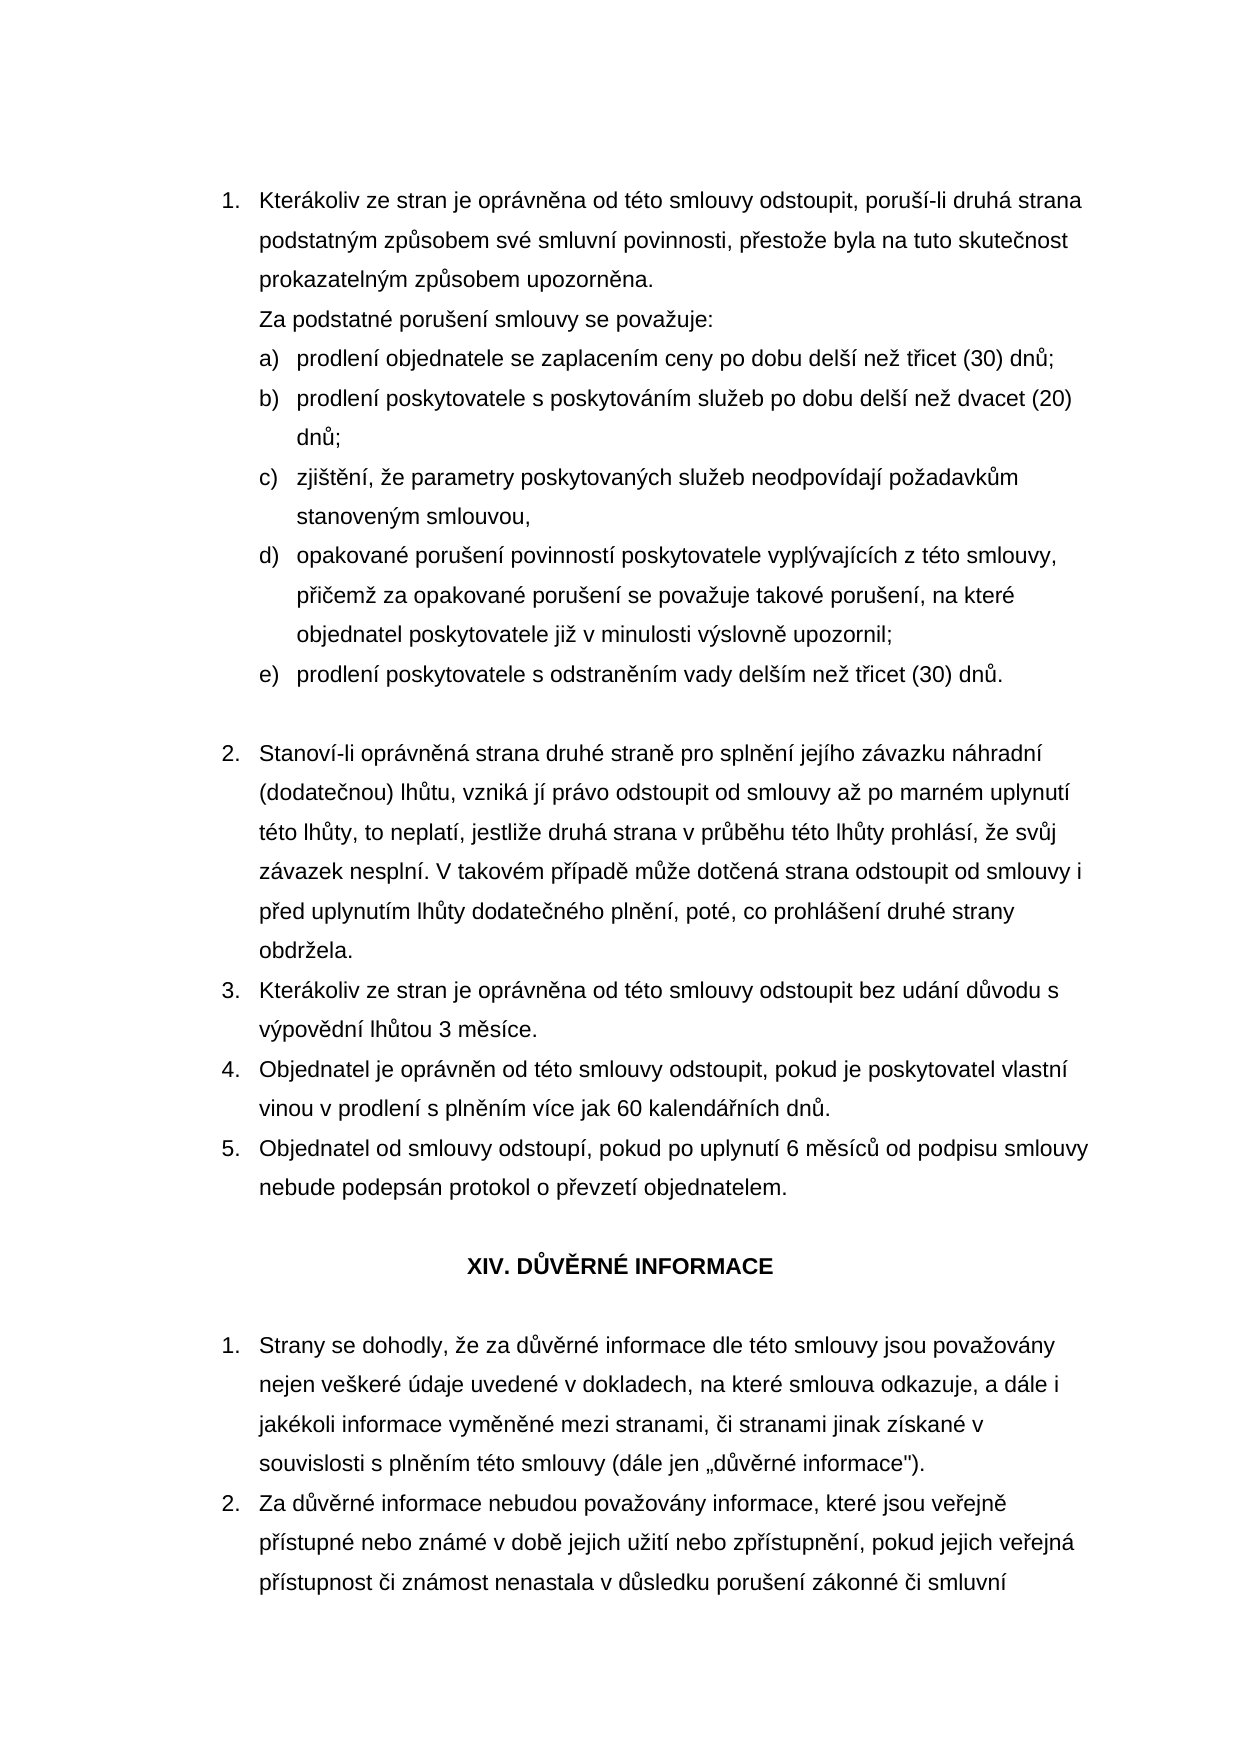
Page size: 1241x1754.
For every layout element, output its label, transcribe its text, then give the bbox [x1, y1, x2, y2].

list Kterákoliv ze stran je oprávněna od této smlouvy odstoupit, poruší-li druhá strana podstatným způsobem své smluvní povinnosti, přestože byla na tuto skutečnost prokazatelným způsobem upozorněna. [221, 187, 1093, 292]
list prodlení poskytovatele s odstraněním vady delším než třicet (30) dnů. [259, 661, 1093, 687]
list zjištění, že parametry poskytovaných služeb neodpovídají požadavkům stanoveným smlouvou, [259, 463, 1093, 529]
text XIV. DŮVĚRNÉ INFORMACE [148, 1253, 1093, 1279]
list Strany se dohodly, že za důvěrné informace dle této smlouvy jsou považovány nejen veškeré údaje uvedené v dokladech, na které smlouva odkazuje, a dále i jakékoli informace vyměněné mezi stranami, či stranami jinak získané v souvislosti s plněním této smlouvy (dále jen „důvěrné informace"). [221, 1332, 1093, 1477]
text Za podstatné porušení smlouvy se považuje: [259, 306, 1093, 332]
list prodlení objednatele se zaplacením ceny po dobu delší než třicet (30) dnů; [259, 345, 1093, 371]
list prodlení poskytovatele s poskytováním služeb po dobu delší než dvacet (20) dnů; [259, 384, 1093, 450]
list Objednatel od smlouvy odstoupí, pokud po uplynutí 6 měsíců od podpisu smlouvy nebude podepsán protokol o převzetí objednatelem. [221, 1134, 1093, 1200]
list Kterákoliv ze stran je oprávněna od této smlouvy odstoupit bez udání důvodu s výpovědní lhůtou 3 měsíce. [221, 977, 1093, 1042]
list opakované porušení povinností poskytovatele vyplývajících z této smlouvy, přičemž za opakované porušení se považuje takové porušení, na které objednatel poskytovatele již v minulosti výslovně upozornil; [259, 542, 1093, 648]
list Objednatel je oprávněn od této smlouvy odstoupit, pokud je poskytovatel vlastní vinou v prodlení s plněním více jak 60 kalendářních dnů. [221, 1056, 1093, 1121]
list Stanoví-li oprávněná strana druhé straně pro splnění jejího závazku náhradní (dodatečnou) lhůtu, vzniká jí právo odstoupit od smlouvy až po marném uplynutí této lhůty, to neplatí, jestliže druhá strana v průběhu této lhůty prohlásí, že svůj závazek nesplní. V takovém případě může dotčená strana odstoupit od smlouvy i před uplynutím lhůty dodatečného plnění, poté, co prohlášení druhé strany obdržela. [221, 740, 1093, 963]
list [221, 1490, 1093, 1595]
